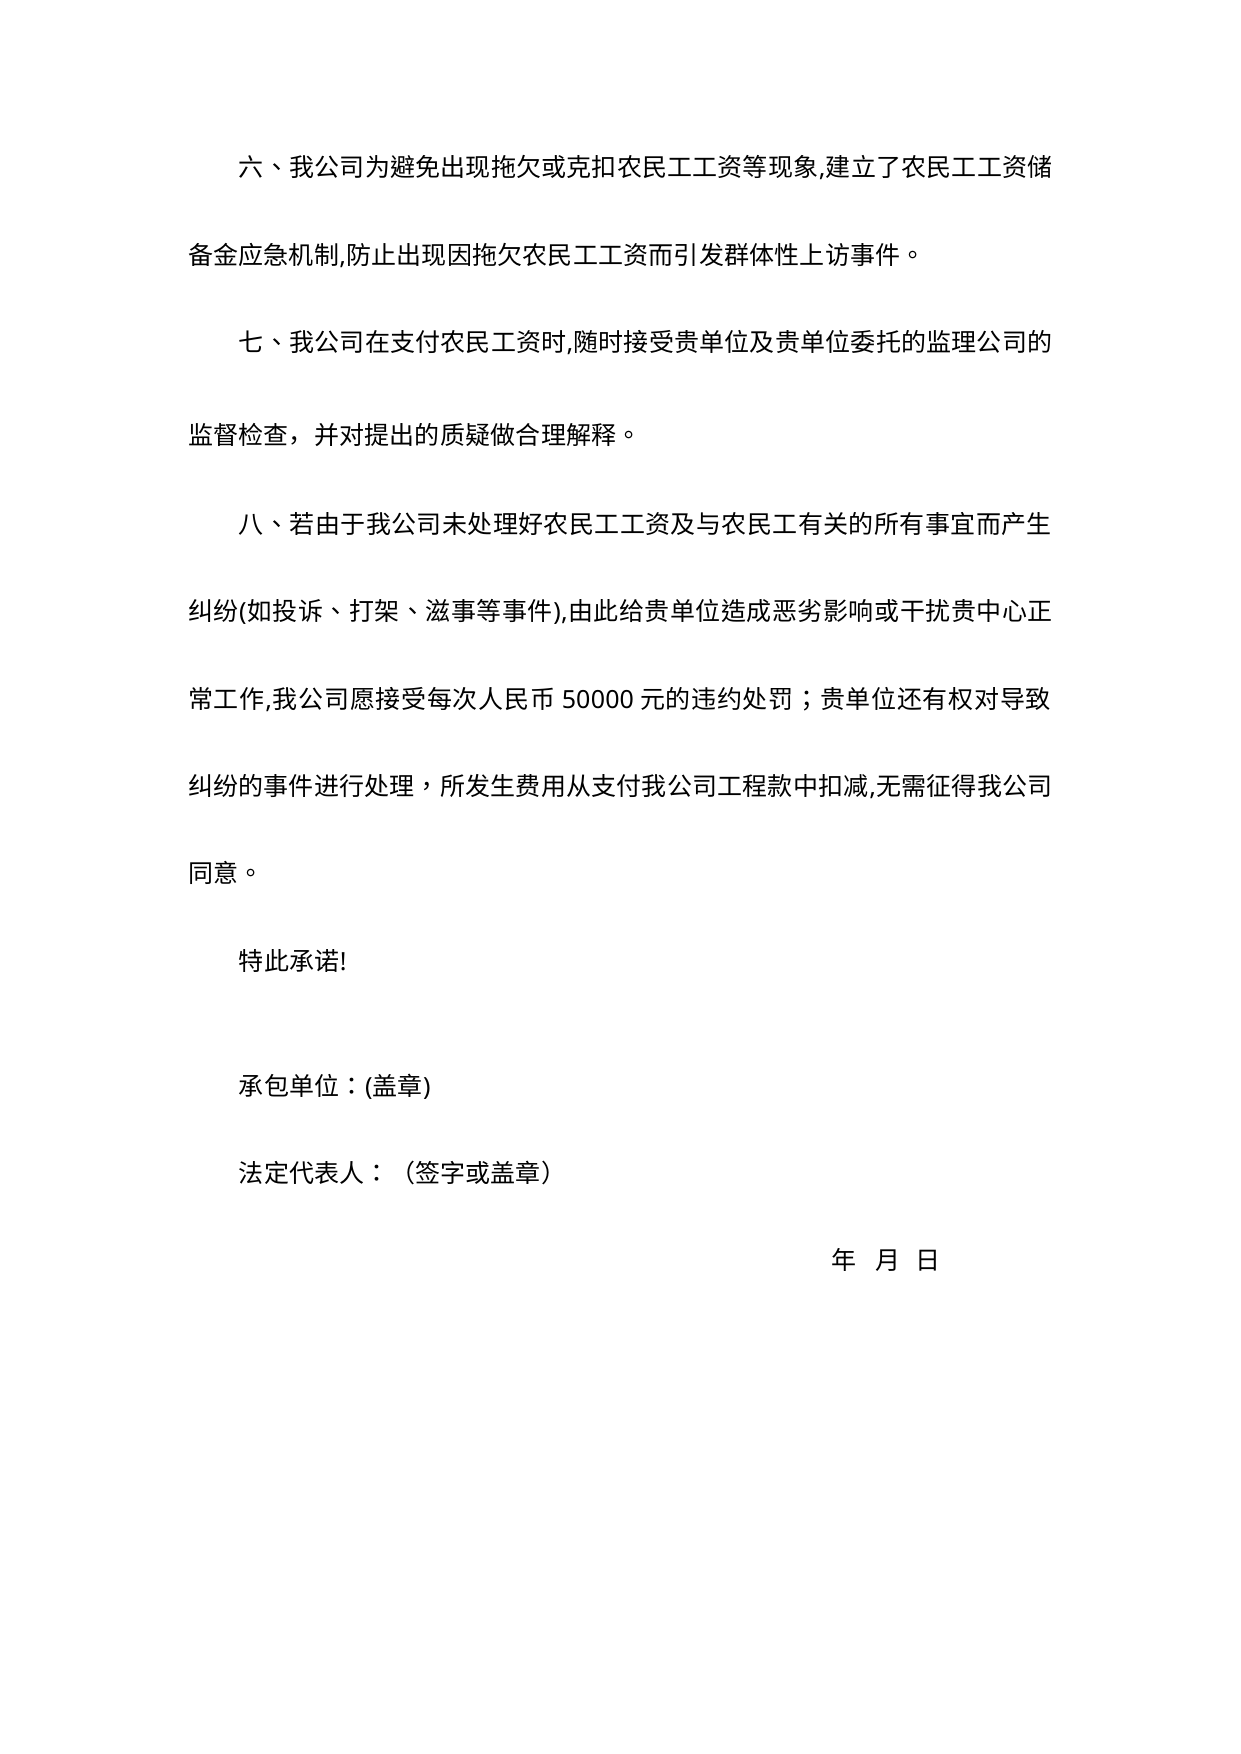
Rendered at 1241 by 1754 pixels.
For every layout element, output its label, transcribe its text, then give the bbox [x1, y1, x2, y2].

text 八、若由于我公司未处理好农民工工资及与农民工有关的所有事宜而产生纠纷(如投诉、打架、滋事等事件),由此给贵单位造成恶劣影响或干扰贵中心正常工作,我公司愿接受每次人民币50000元的违约处罚；贵单位还有权对导致纠纷的事件进行处理，所发生费用从支付我公司工程款中扣减,无需征得我公司同意。 [188, 507, 1052, 914]
text 六、我公司为避免出现拖欠或克扣农民工工资等现象,建立了农民工工资储备金应急机制,防止出现因拖欠农民工工资而引发群体性上访事件。 [188, 150, 1052, 296]
text 承包单位：(盖章) [188, 1068, 1052, 1126]
text 法定代表人：（签字或盖章） [188, 1156, 1052, 1214]
text 特此承诺! [188, 943, 1052, 1001]
text 年 月 日 [831, 1243, 1052, 1277]
text 七、我公司在支付农民工资时,随时接受贵单位及贵单位委托的监理公司的监督检查，并对提出的质疑做合理解释。 [188, 324, 1052, 476]
